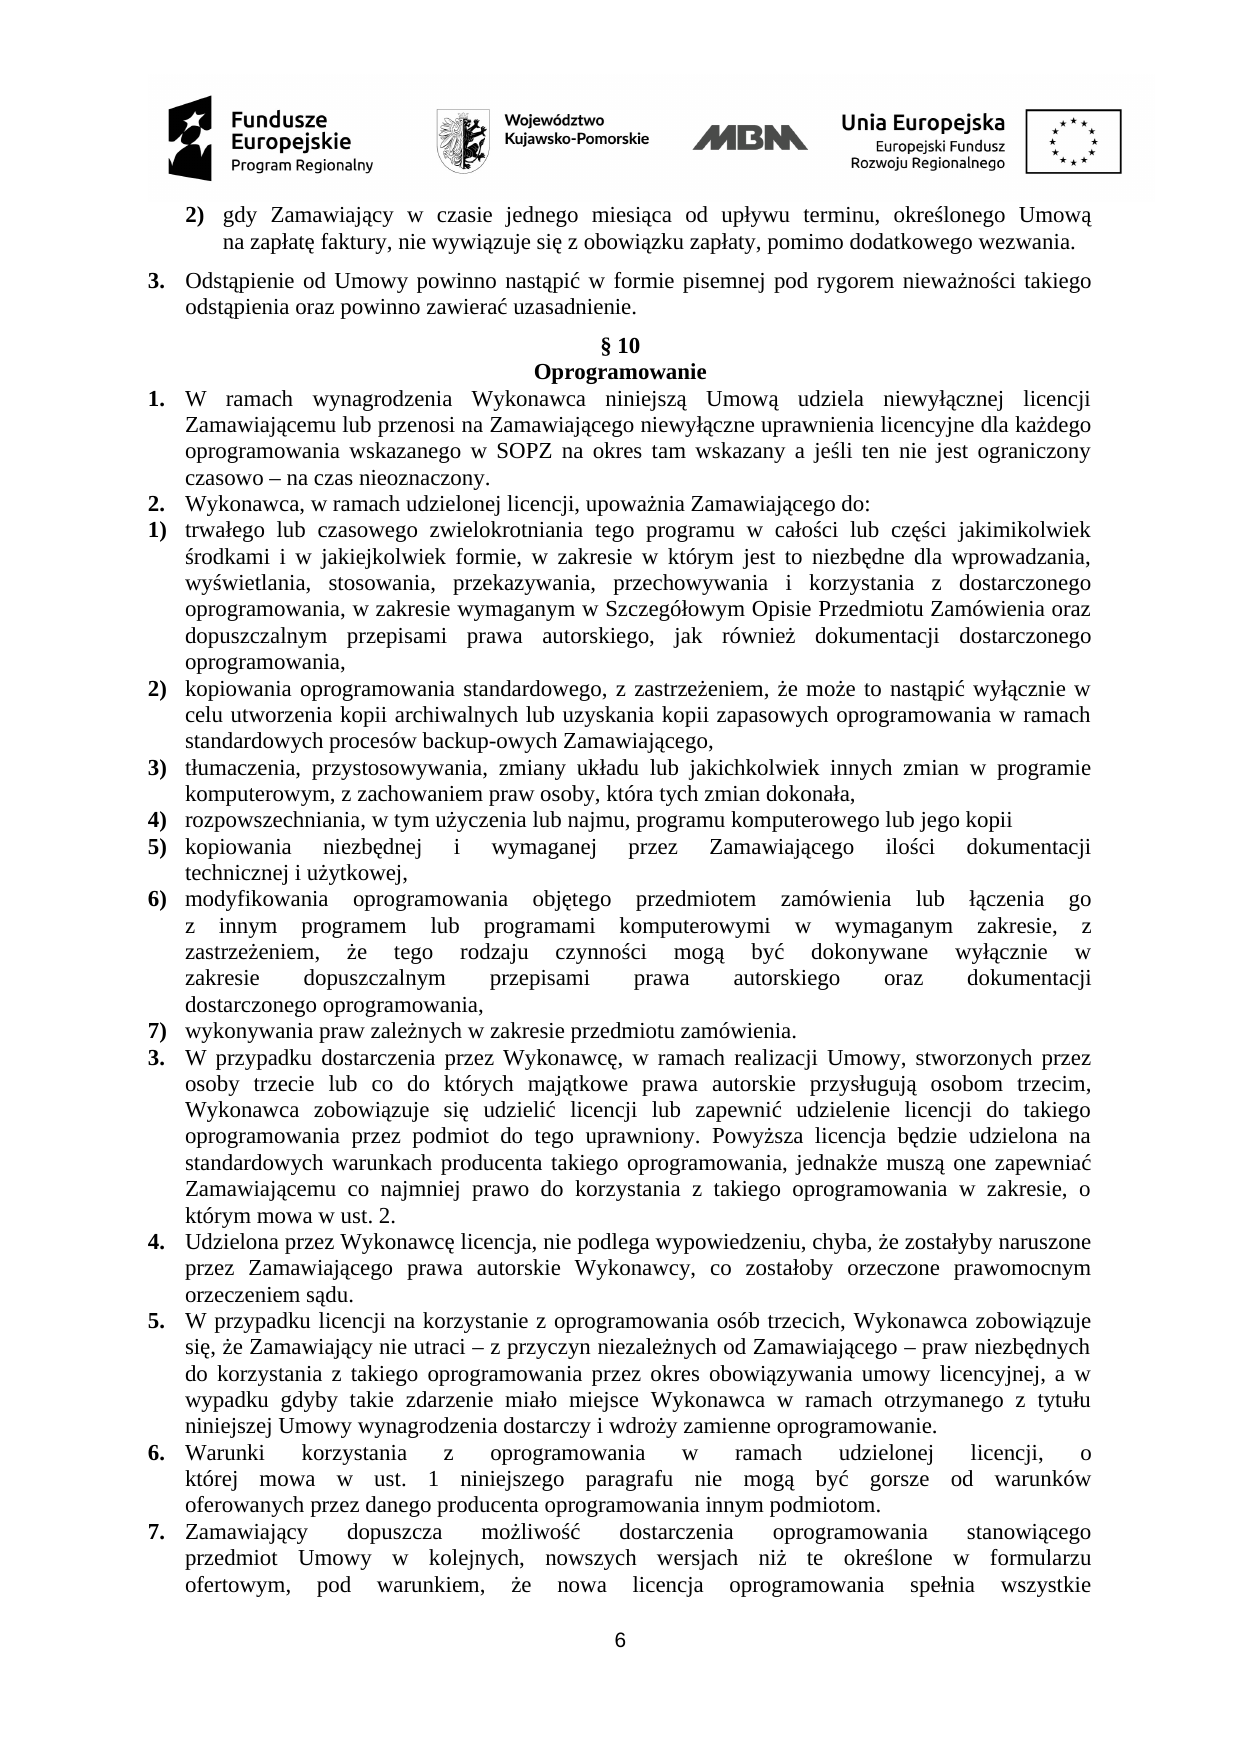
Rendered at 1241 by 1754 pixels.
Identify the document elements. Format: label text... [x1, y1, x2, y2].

list W przypadku dostarczenia przez Wykonawcę, w ramach realizacji Umowy, stworzonych przez osoby trzecie lub co do których majątkowe prawa autorskie przysługują osobom trzecim, Wykonawca zobowiązuje się udzielić licencji lub zapewnić udzielenie licencji do takiego oprogramowania przez podmiot do tego uprawniony. Powyższa licencja będzie udzielona na standardowych warunkach producenta takiego oprogramowania, jednakże muszą one zapewniać Zamawiającemu co najmniej prawo do korzystania z takiego oprogramowania w zakresie, o którym mowa w ust. 2. [148, 1043, 1093, 1228]
list tłumaczenia, przystosowywania, zmiany układu lub jakichkolwiek innych zmian w programie komputerowym, z zachowaniem praw osoby, która tych zmian dokonała, [148, 754, 1093, 806]
list Wykonawca, w ramach udzielonej licencji, upoważnia Zamawiającego do: [148, 490, 1093, 516]
list kopiowania oprogramowania standardowego, z zastrzeżeniem, że może to nastąpić wyłącznie w celu utworzenia kopii archiwalnych lub uzyskania kopii zapasowych oprogramowania w ramach standardowych procesów backup-owych Zamawiającego, [148, 674, 1093, 754]
list W ramach wynagrodzenia Wykonawca niniejszą Umową udziela niewyłącznej licencji Zamawiającemu lub przenosi na Zamawiającego niewyłączne uprawnienia licencyjne dla każdego oprogramowania wskazanego w SOPZ na okres tam wskazany a jeśli ten nie jest ograniczony czasowo – na czas nieoznaczony. [148, 385, 1093, 490]
list Odstąpienie od Umowy powinno nastąpić w formie pisemnej pod rygorem nieważności takiego odstąpienia oraz powinno zawierać uzasadnienie. [148, 267, 1093, 319]
list rozpowszechniania, w tym użyczenia lub najmu, programu komputerowego lub jego kopii [148, 806, 1093, 833]
list gdy Zamawiający w czasie jednego miesiąca od upływu terminu, określonego Umową na zapłatę faktury, nie wywiązuje się z obowiązku zapłaty, pomimo dodatkowego wezwania. [185, 131, 1093, 254]
list W przypadku licencji na korzystanie z oprogramowania osób trzecich, Wykonawca zobowiązuje się, że Zamawiający nie utraci – z przyczyn niezależnych od Zamawiającego – praw niezbędnych do korzystania z takiego oprogramowania przez okres obowiązywania umowy licencyjnej, a w wypadku gdyby takie zdarzenie miało miejsce Wykonawca w ramach otrzymanego z tytułu niniejszej Umowy wynagrodzenia dostarczy i wdroży zamienne oprogramowanie. [148, 1307, 1093, 1439]
text § 10 [148, 332, 1093, 358]
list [148, 1518, 1093, 1597]
list trwałego lub czasowego zwielokrotniania tego programu w całości lub części jakimikolwiek środkami i w jakiejkolwiek formie, w zakresie w którym jest to niezbędne dla wprowadzania, wyświetlania, stosowania, przekazywania, przechowywania i korzystania z dostarczonego oprogramowania, w zakresie wymaganym w Szczegółowym Opisie Przedmiotu Zamówienia oraz dopuszczalnym przepisami prawa autorskiego, jak również dokumentacji dostarczonego oprogramowania, [148, 516, 1093, 674]
list Warunki korzystania z oprogramowania w ramach udzielonej licencji, o której mowa w ust. 1 niniejszego paragrafu nie mogą być gorsze od warunków oferowanych przez danego producenta oprogramowania innym podmiotom. [148, 1439, 1093, 1518]
list modyfikowania oprogramowania objętego przedmiotem zamówienia lub łączenia go z innym programem lub programami komputerowymi w wymaganym zakresie, z zastrzeżeniem, że tego rodzaju czynności mogą być dokonywane wyłącznie w zakresie dopuszczalnym przepisami prawa autorskiego oraz dokumentacji dostarczonego oprogramowania, [148, 885, 1093, 1017]
list kopiowania niezbędnej i wymaganej przez Zamawiającego ilości dokumentacji technicznej i użytkowej, [148, 833, 1093, 885]
list wykonywania praw zależnych w zakresie przedmiotu zamówienia. [148, 1017, 1093, 1043]
list Udzielona przez Wykonawcę licencja, nie podlega wypowiedzeniu, chyba, że zostałyby naruszone przez Zamawiającego prawa autorskie Wykonawcy, co zostałoby orzeczone prawomocnym orzeczeniem sądu. [148, 1228, 1093, 1307]
picture [147, 74, 1156, 202]
text Oprogramowanie [148, 358, 1093, 385]
